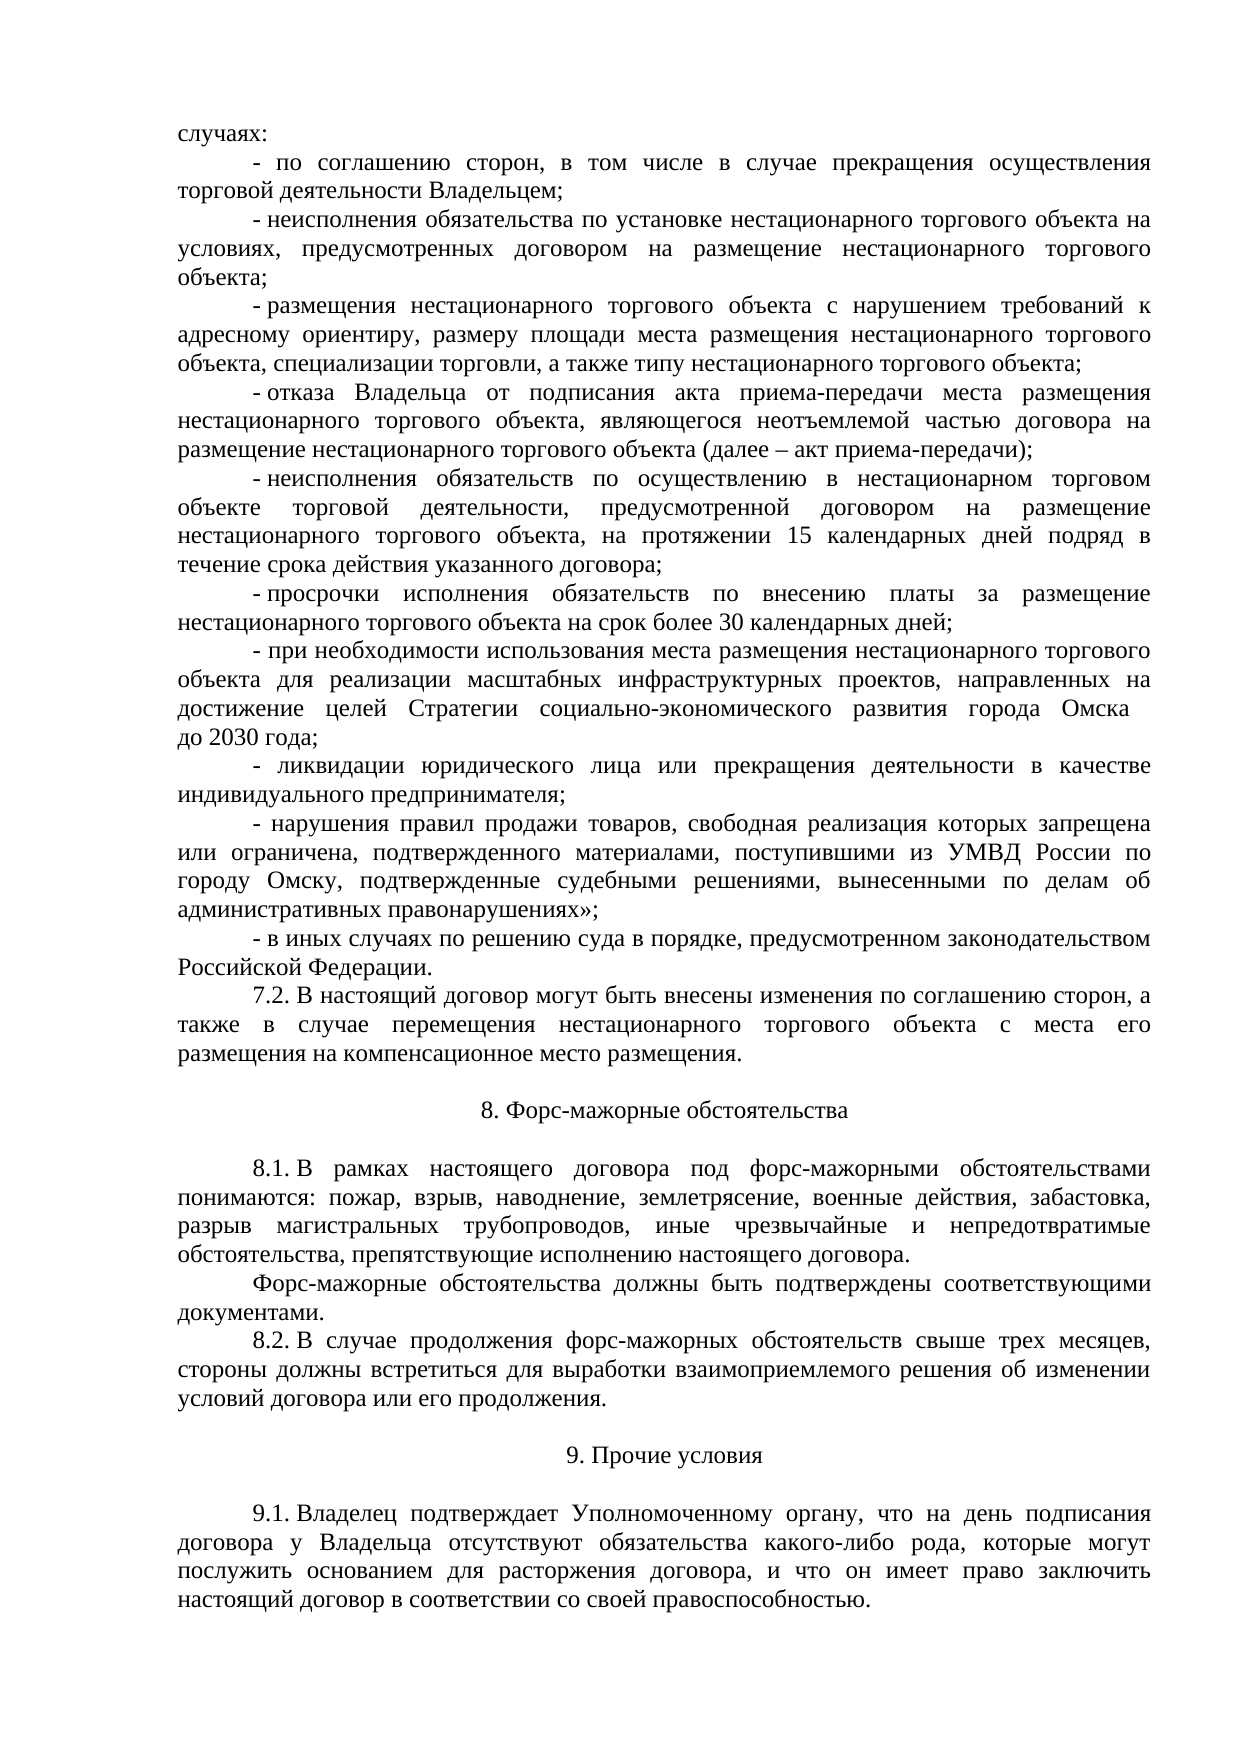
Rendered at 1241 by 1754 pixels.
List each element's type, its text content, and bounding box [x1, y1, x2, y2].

text 8.1. В рамках настоящего договора под форс-мажорными обстоятельствами понимаются: пожар, взрыв, наводнение, землетрясение, военные действия, забастовка, разрыв магистральных трубопроводов, иные чрезвычайные и непредотвратимые обстоятельства, препятствующие исполнению настоящего договора. [177, 1153, 1152, 1268]
text - ликвидации юридического лица или прекращения деятельности в качестве индивидуального предпринимателя; [177, 751, 1152, 808]
text - просрочки исполнения обязательств по внесению платы за размещение нестационарного торгового объекта на срок более 30 календарных дней; [177, 578, 1152, 636]
text - при необходимости использования места размещения нестационарного торгового объекта для реализации масштабных инфраструктурных проектов, направленных на достижение целей Стратегии социально-экономического развития города Омска до 2030 года; [177, 636, 1152, 751]
text - нарушения правил продажи товаров, свободная реализация которых запрещена или ограничена, подтвержденного материалами, поступившими из УМВД России по городу Омску, подтвержденные судебными решениями, вынесенными по делам об административных правонарушениях»; [177, 808, 1152, 923]
text 8.2. В случае продолжения форс-мажорных обстоятельств свыше трех месяцев, стороны должны встретиться для выработки взаимоприемлемого решения об изменении условий договора или его продолжения. [177, 1326, 1152, 1412]
text - отказа Владельца от подписания акта приема-передачи места размещения нестационарного торгового объекта, являющегося неотъемлемой частью договора на размещение нестационарного торгового объекта (далее – акт приема-передачи); [177, 377, 1152, 463]
text - в иных случаях по решению суда в порядке, предусмотренном законодательством Российской Федерации. [177, 923, 1152, 981]
text 8. Форс-мажорные обстоятельства [177, 1096, 1152, 1124]
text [177, 118, 1152, 147]
text Форс-мажорные обстоятельства должны быть подтверждены соответствующими документами. [177, 1268, 1152, 1326]
text - по соглашению сторон, в том числе в случае прекращения осуществления торговой деятельности Владельцем; [177, 147, 1152, 204]
text 7.2. В настоящий договор могут быть внесены изменения по соглашению сторон, а также в случае перемещения нестационарного торгового объекта с места его размещения на компенсационное место размещения. [177, 981, 1152, 1067]
text 9.1. Владелец подтверждает Уполномоченному органу, что на день подписания договора у Владельца отсутствуют обязательства какого-либо рода, которые могут послужить основанием для расторжения договора, и что он имеет право заключить настоящий договор в соответствии со своей правоспособностью. [177, 1498, 1152, 1613]
text 9. Прочие условия [177, 1441, 1152, 1469]
text - размещения нестационарного торгового объекта с нарушением требований к адресному ориентиру, размеру площади места размещения нестационарного торгового объекта, специализации торговли, а также типу нестационарного торгового объекта; [177, 291, 1152, 377]
text - неисполнения обязательств по осуществлению в нестационарном торговом объекте торговой деятельности, предусмотренной договором на размещение нестационарного торгового объекта, на протяжении 15 календарных дней подряд в течение срока действия указанного договора; [177, 463, 1152, 578]
text - неисполнения обязательства по установке нестационарного торгового объекта на условиях, предусмотренных договором на размещение нестационарного торгового объекта; [177, 204, 1152, 291]
